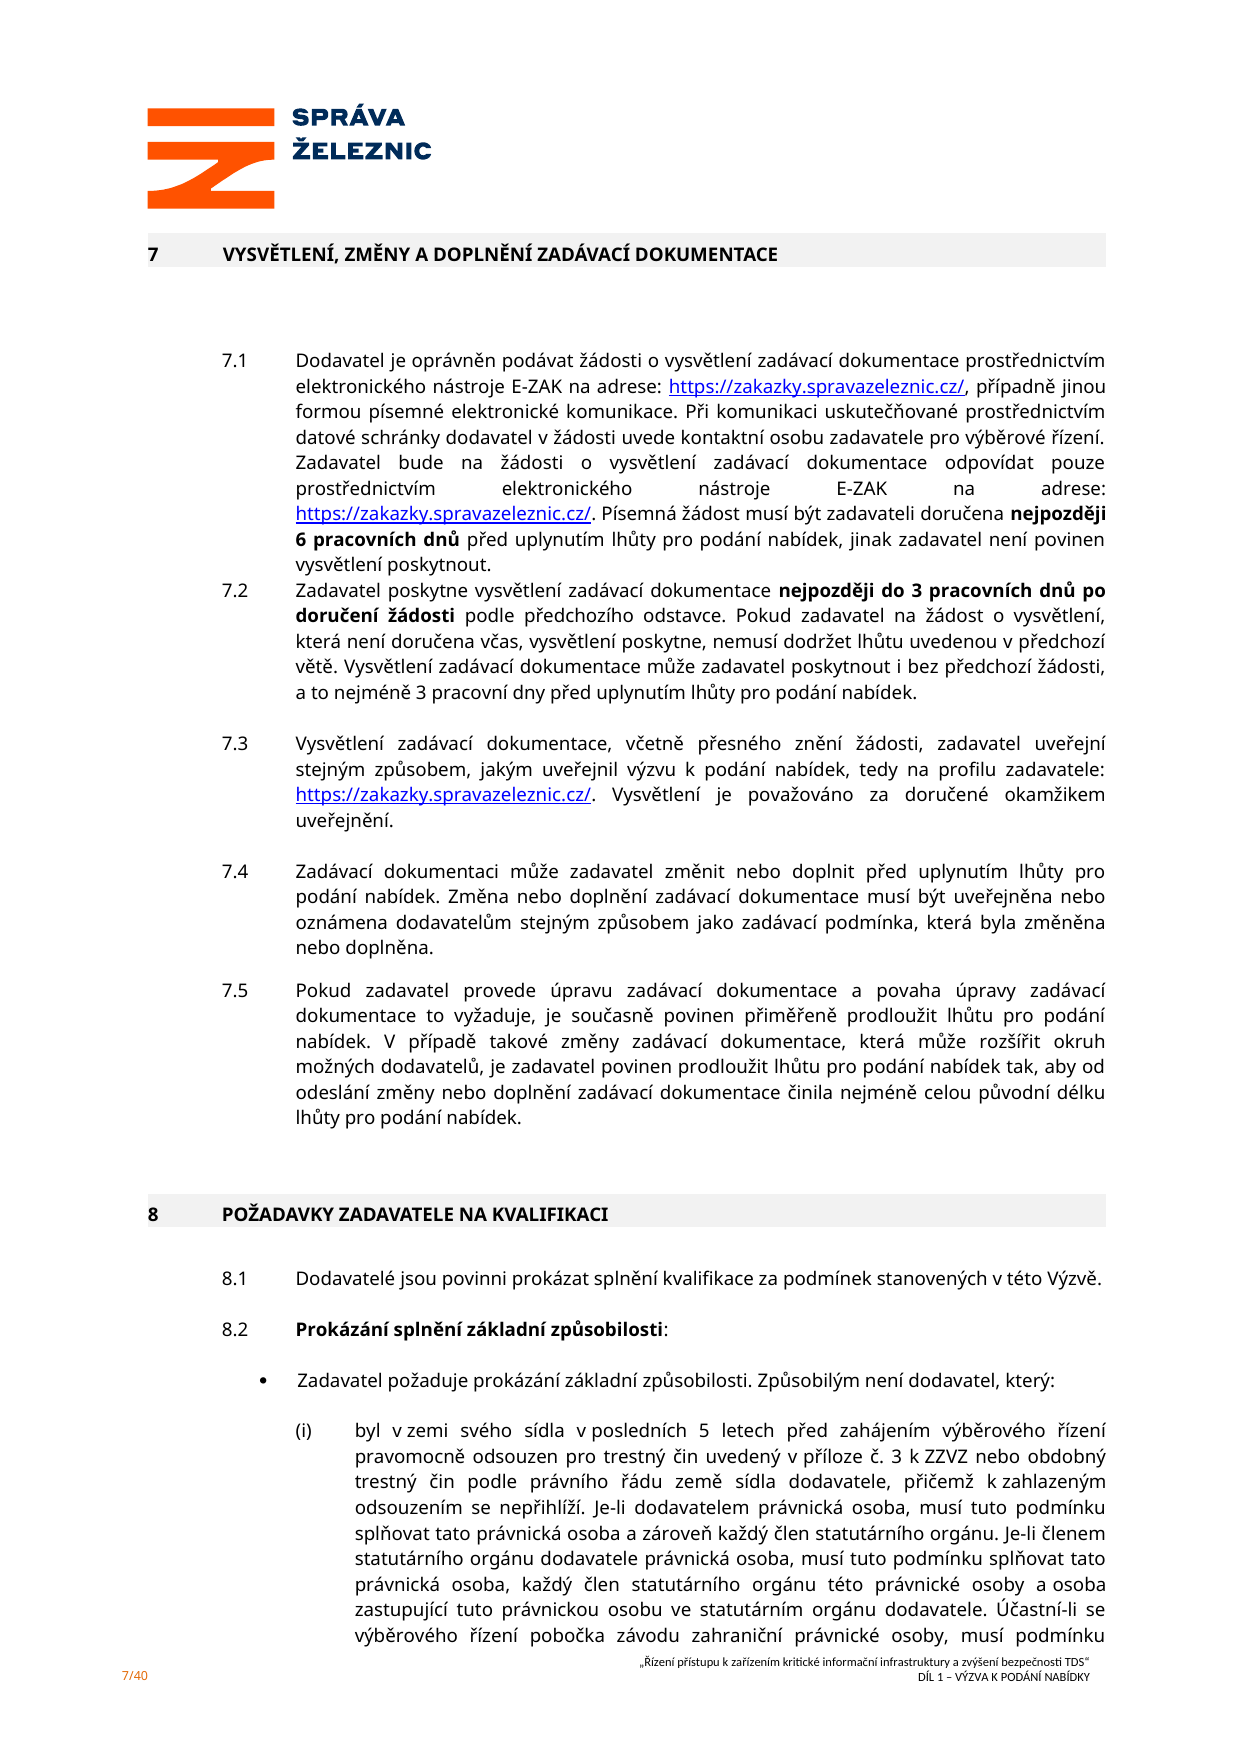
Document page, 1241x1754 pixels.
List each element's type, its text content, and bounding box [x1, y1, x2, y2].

list Vysvětlení zadávací dokumentace, včetně přesného znění žádosti, zadavatel uveřejní stejným způsobem, jakým uveřejnil výzvu k podání nabídek, tedy na profilu zadavatele: https://zakazky.spravazeleznic.cz/. Vysvětlení je považováno za doručené okamžikem uveřejnění. [222, 730, 1106, 832]
list Pokud zadavatel provede úpravu zadávací dokumentace a povaha úpravy zadávací dokumentace to vyžaduje, je současně povinen přiměřeně prodloužit lhůtu pro podání nabídek. V případě takové změny zadávací dokumentace, která může rozšířit okruh možných dodavatelů, je zadavatel povinen prodloužit lhůtu pro podání nabídek tak, aby od odeslání změny nebo doplnění zadávací dokumentace činila nejméně celou původní délku lhůty pro podání nabídek. [222, 977, 1106, 1130]
list Zadavatel poskytne vysvětlení zadávací dokumentace nejpozději do 3 pracovních dnů po doručení žádosti podle předchozího odstavce. Pokud zadavatel na žádost o vysvětlení, která není doručena včas, vysvětlení poskytne, nemusí dodržet lhůtu uvedenou v předchozí větě. Vysvětlení zadávací dokumentace může zadavatel poskytnout i bez předchozí žádosti, a to nejméně 3 pracovní dny před uplynutím lhůty pro podání nabídek. [222, 577, 1106, 705]
subtitle POŽADAVKY ZADAVATELE NA KVALIFIKACI [148, 1194, 1106, 1227]
list Prokázání splnění základní způsobilosti: [222, 1316, 1106, 1342]
subtitle VYSVĚTLENÍ, ZMĚNY A DOPLNĚNÍ ZADÁVACÍ DOKUMENTACE [148, 233, 1106, 267]
list Dodavatelé jsou povinni prokázat splnění kvalifikace za podmínek stanovených v této Výzvě. [222, 1265, 1106, 1291]
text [295, 1418, 1106, 1647]
list Zadavatel požaduje prokázání základní způsobilosti. Způsobilým není dodavatel, který: [260, 1367, 1106, 1393]
list Zadávací dokumentaci může zadavatel změnit nebo doplnit před uplynutím lhůty pro podání nabídek. Změna nebo doplnění zadávací dokumentace musí být uveřejněna nebo oznámena dodavatelům stejným způsobem jako zadávací podmínka, která byla změněna nebo doplněna. [222, 858, 1106, 960]
list Dodavatel je oprávněn podávat žádosti o vysvětlení zadávací dokumentace prostřednictvím elektronického nástroje E-ZAK na adrese: https://zakazky.spravazeleznic.cz/, případně jinou formou písemné elektronické komunikace. Při komunikaci uskutečňované prostřednictvím datové schránky dodavatel v žádosti uvede kontaktní osobu zadavatele pro výběrové řízení. Zadavatel bude na žádosti o vysvětlení zadávací dokumentace odpovídat pouze prostřednictvím elektronického nástroje E-ZAK na adrese: https://zakazky.spravazeleznic.cz/. Písemná žádost musí být zadavateli doručena nejpozději 6 pracovních dnů před uplynutím lhůty pro podání nabídek, jinak zadavatel není povinen vysvětlení poskytnout. [222, 347, 1106, 577]
